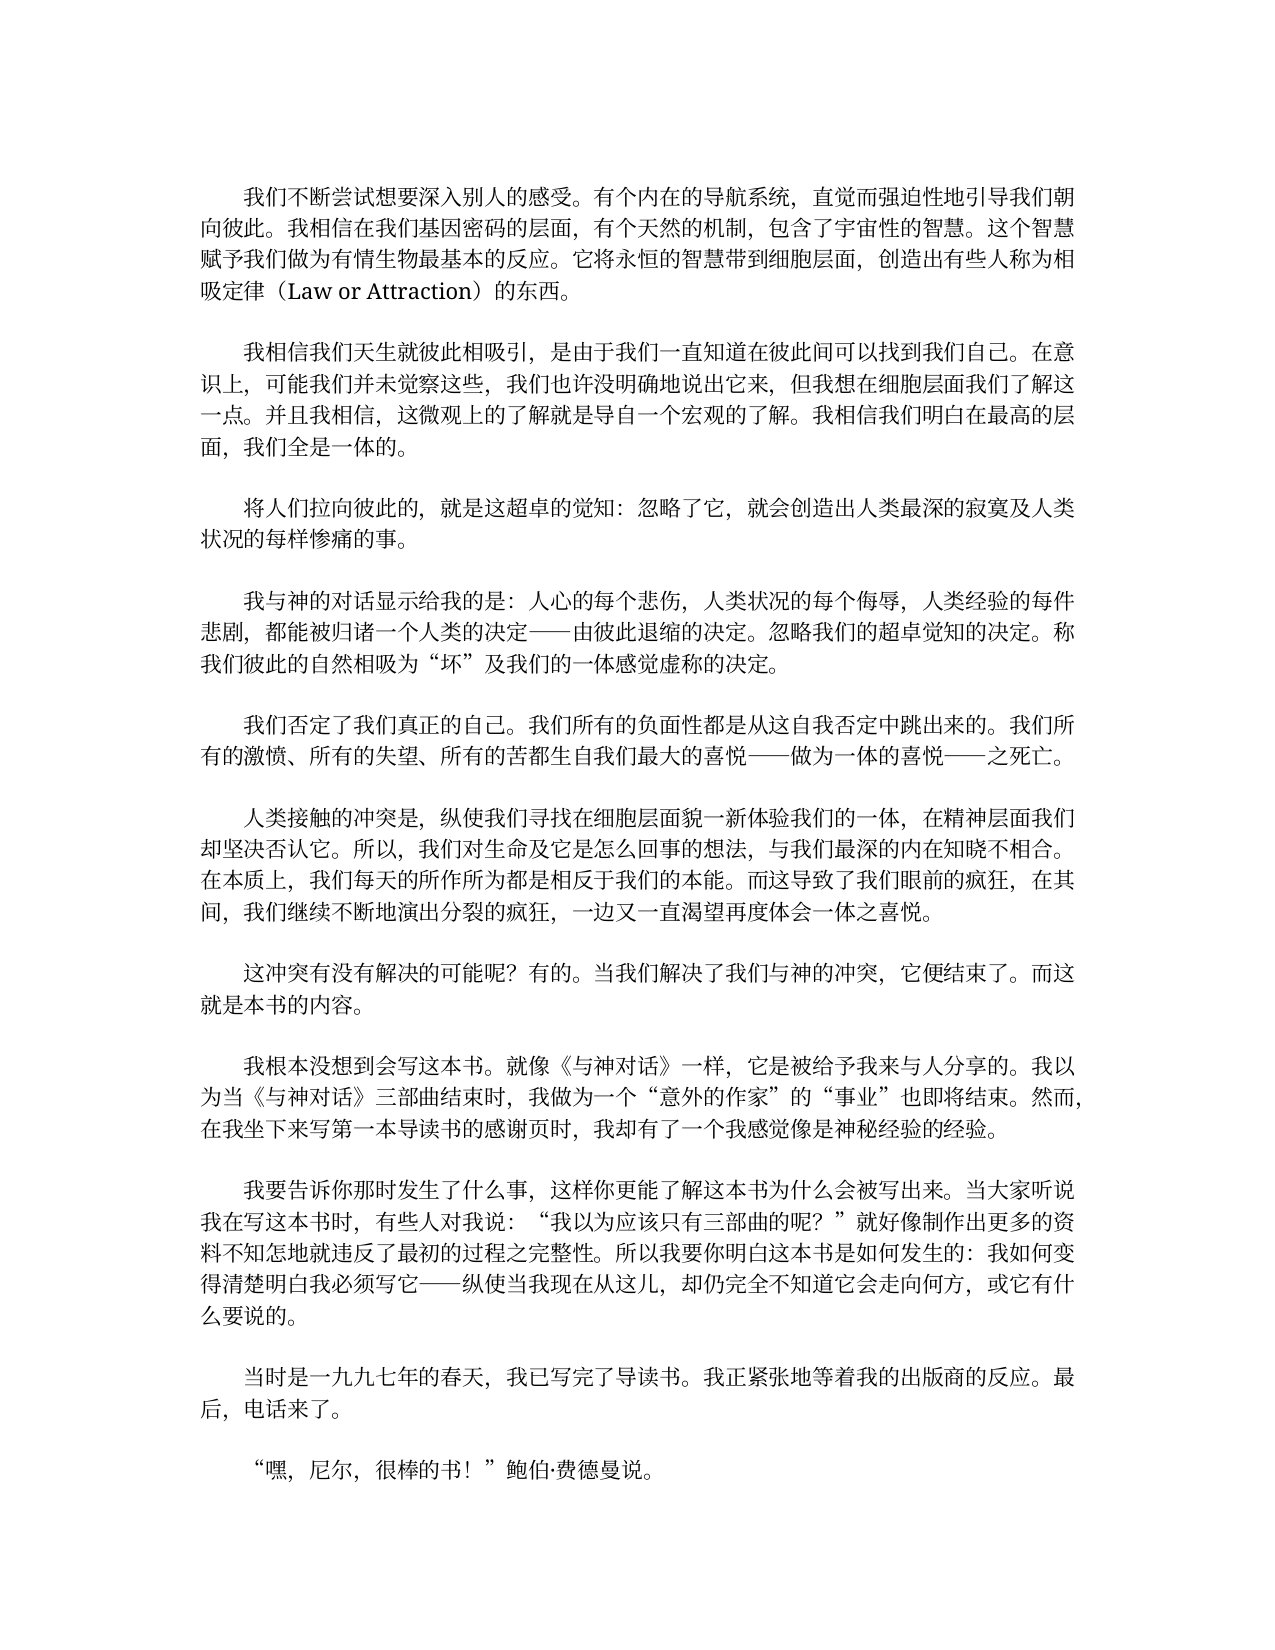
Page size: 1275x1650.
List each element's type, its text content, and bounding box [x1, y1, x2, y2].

text 我们否定了我们真正的自己。我们所有的负面性都是从这自我否定中跳出来的。我们所有的激愤、所有的失望、所有的苦都生自我们最大的喜悦——做为一体的喜悦——之死亡。 [200, 708, 1075, 771]
text 我要告诉你那时发生了什么事，这样你更能了解这本书为什么会被写出来。当大家听说我在写这本书时，有些人对我说：“我以为应该只有三部曲的呢？”就好像制作出更多的资料不知怎地就违反了最初的过程之完整性。所以我要你明白这本书是如何发生的：我如何变得清楚明白我必须写它——纵使当我现在从这儿，却仍完全不知道它会走向何方，或它有什么要说的。 [200, 1173, 1075, 1331]
text 将人们拉向彼此的，就是这超卓的觉知：忽略了它，就会创造出人类最深的寂寞及人类状况的每样惨痛的事。 [200, 491, 1075, 554]
text 我根本没想到会写这本书。就像《与神对话》一样，它是被给予我来与人分享的。我以为当《与神对话》三部曲结束时，我做为一个“意外的作家”的“事业”也即将结束。然而，在我坐下来写第一本导读书的感谢页时，我却有了一个我感觉像是神秘经验的经验。 [200, 1049, 1075, 1143]
text 我相信我们天生就彼此相吸引，是由于我们一直知道在彼此间可以找到我们自己。在意识上，可能我们并未觉察这些，我们也许没明确地说出它来，但我想在细胞层面我们了解这一点。并且我相信，这微观上的了解就是导自一个宏观的了解。我相信我们明白在最高的层面，我们全是一体的。 [200, 336, 1075, 461]
text 我与神的对话显示给我的是：人心的每个悲伤，人类状况的每个侮辱，人类经验的每件悲剧，都能被归诸一个人类的决定——由彼此退缩的决定。忽略我们的超卓觉知的决定。称我们彼此的自然相吸为“坏”及我们的一体感觉虚称的决定。 [200, 584, 1075, 678]
text 我们不断尝试想要深入别人的感受。有个内在的导航系统，直觉而强迫性地引导我们朝向彼此。我相信在我们基因密码的层面，有个天然的机制，包含了宇宙性的智慧。这个智慧赋予我们做为有情生物最基本的反应。它将永恒的智慧带到细胞层面，创造出有些人称为相吸定律（Law or Attraction）的东西。 [200, 180, 1075, 306]
text 人类接触的冲突是，纵使我们寻找在细胞层面貌一新体验我们的一体，在精神层面我们却坚决否认它。所以，我们对生命及它是怎么回事的想法，与我们最深的内在知晓不相合。在本质上，我们每天的所作所为都是相反于我们的本能。而这导致了我们眼前的疯狂，在其间，我们继续不断地演出分裂的疯狂，一边又一直渴望再度体会一体之喜悦。 [200, 801, 1075, 927]
text 当时是一九九七年的春天，我已写完了导读书。我正紧张地等着我的出版商的反应。最后，电话来了。 [200, 1360, 1075, 1423]
text “嘿，尼尔，很棒的书！”鲍伯·费德曼说。 [200, 1453, 1075, 1484]
text 这冲突有没有解决的可能呢？有的。当我们解决了我们与神的冲突，它便结束了。而这就是本书的内容。 [200, 956, 1075, 1019]
